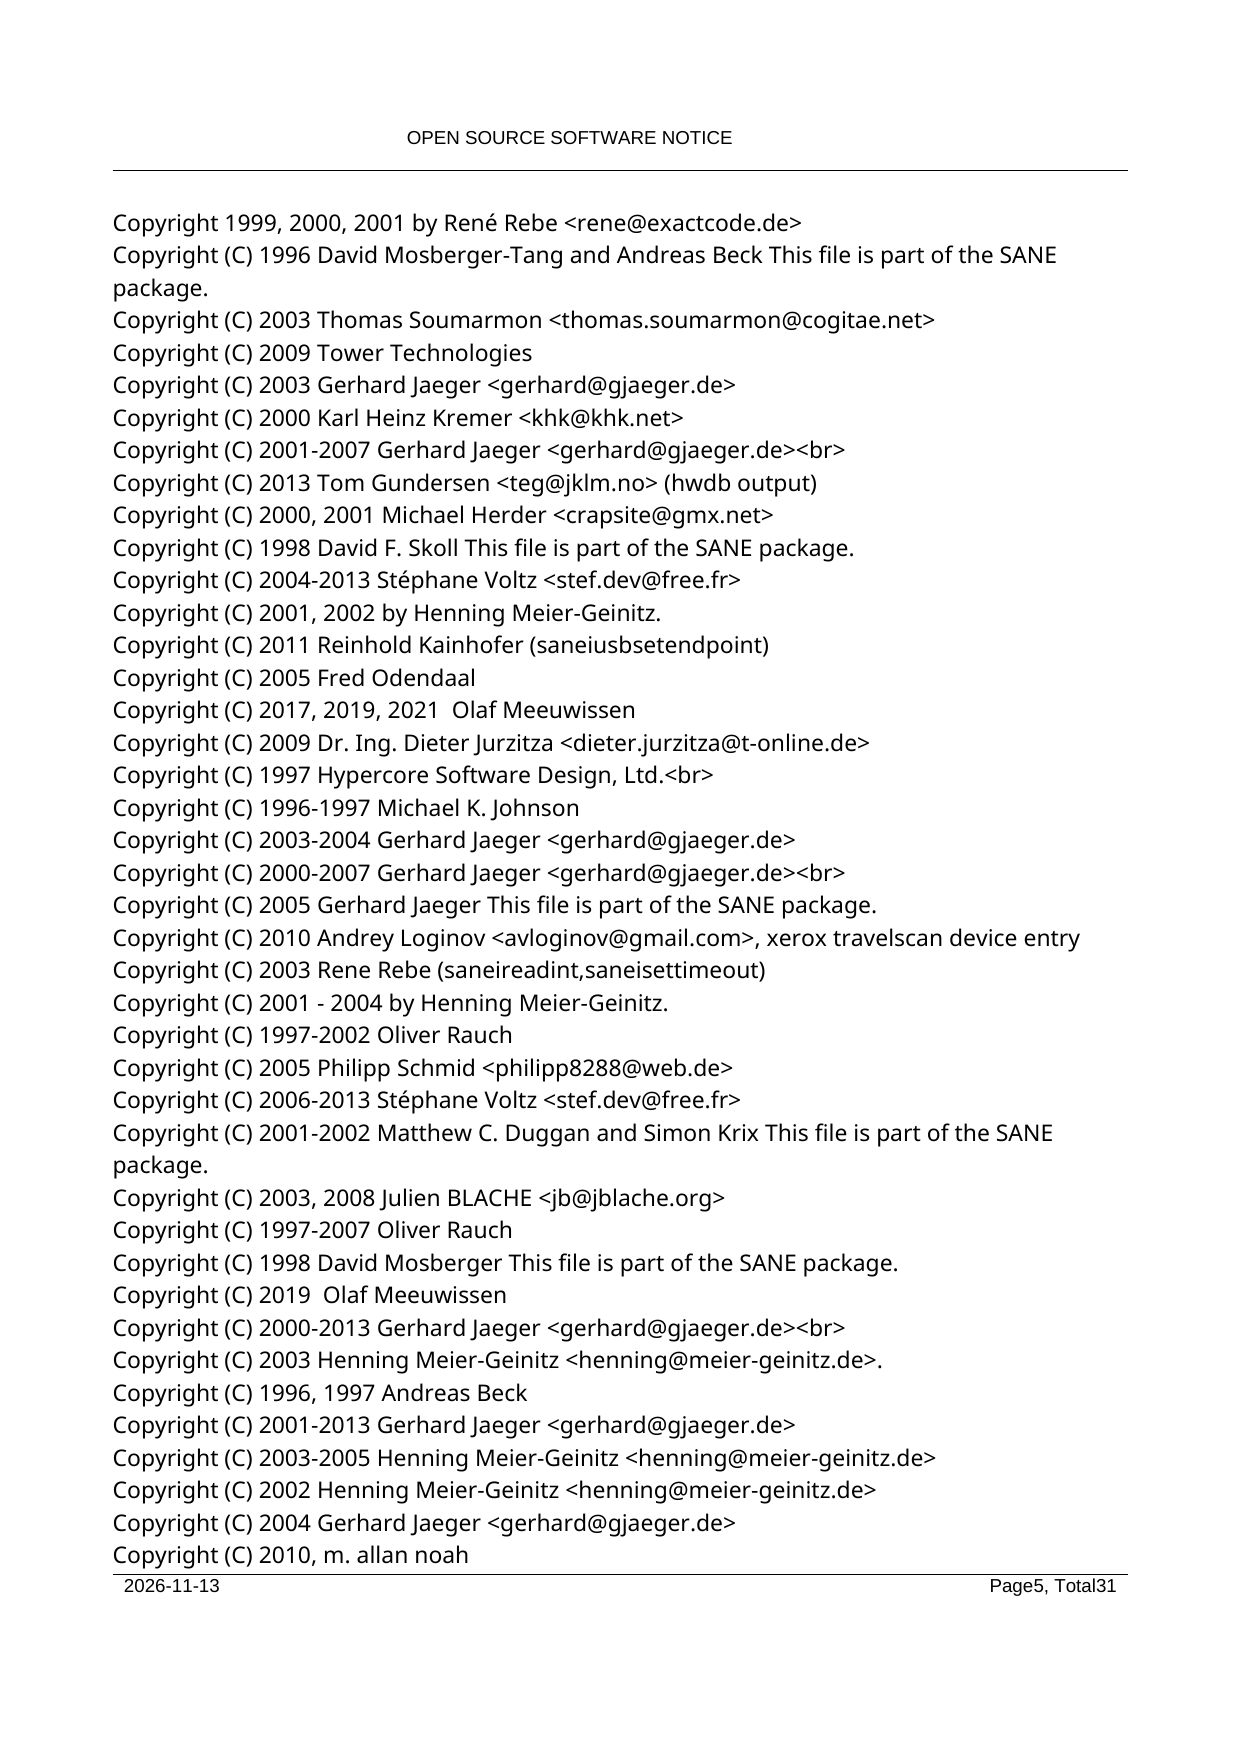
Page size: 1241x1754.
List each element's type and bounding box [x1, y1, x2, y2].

text [112, 206, 1128, 1571]
